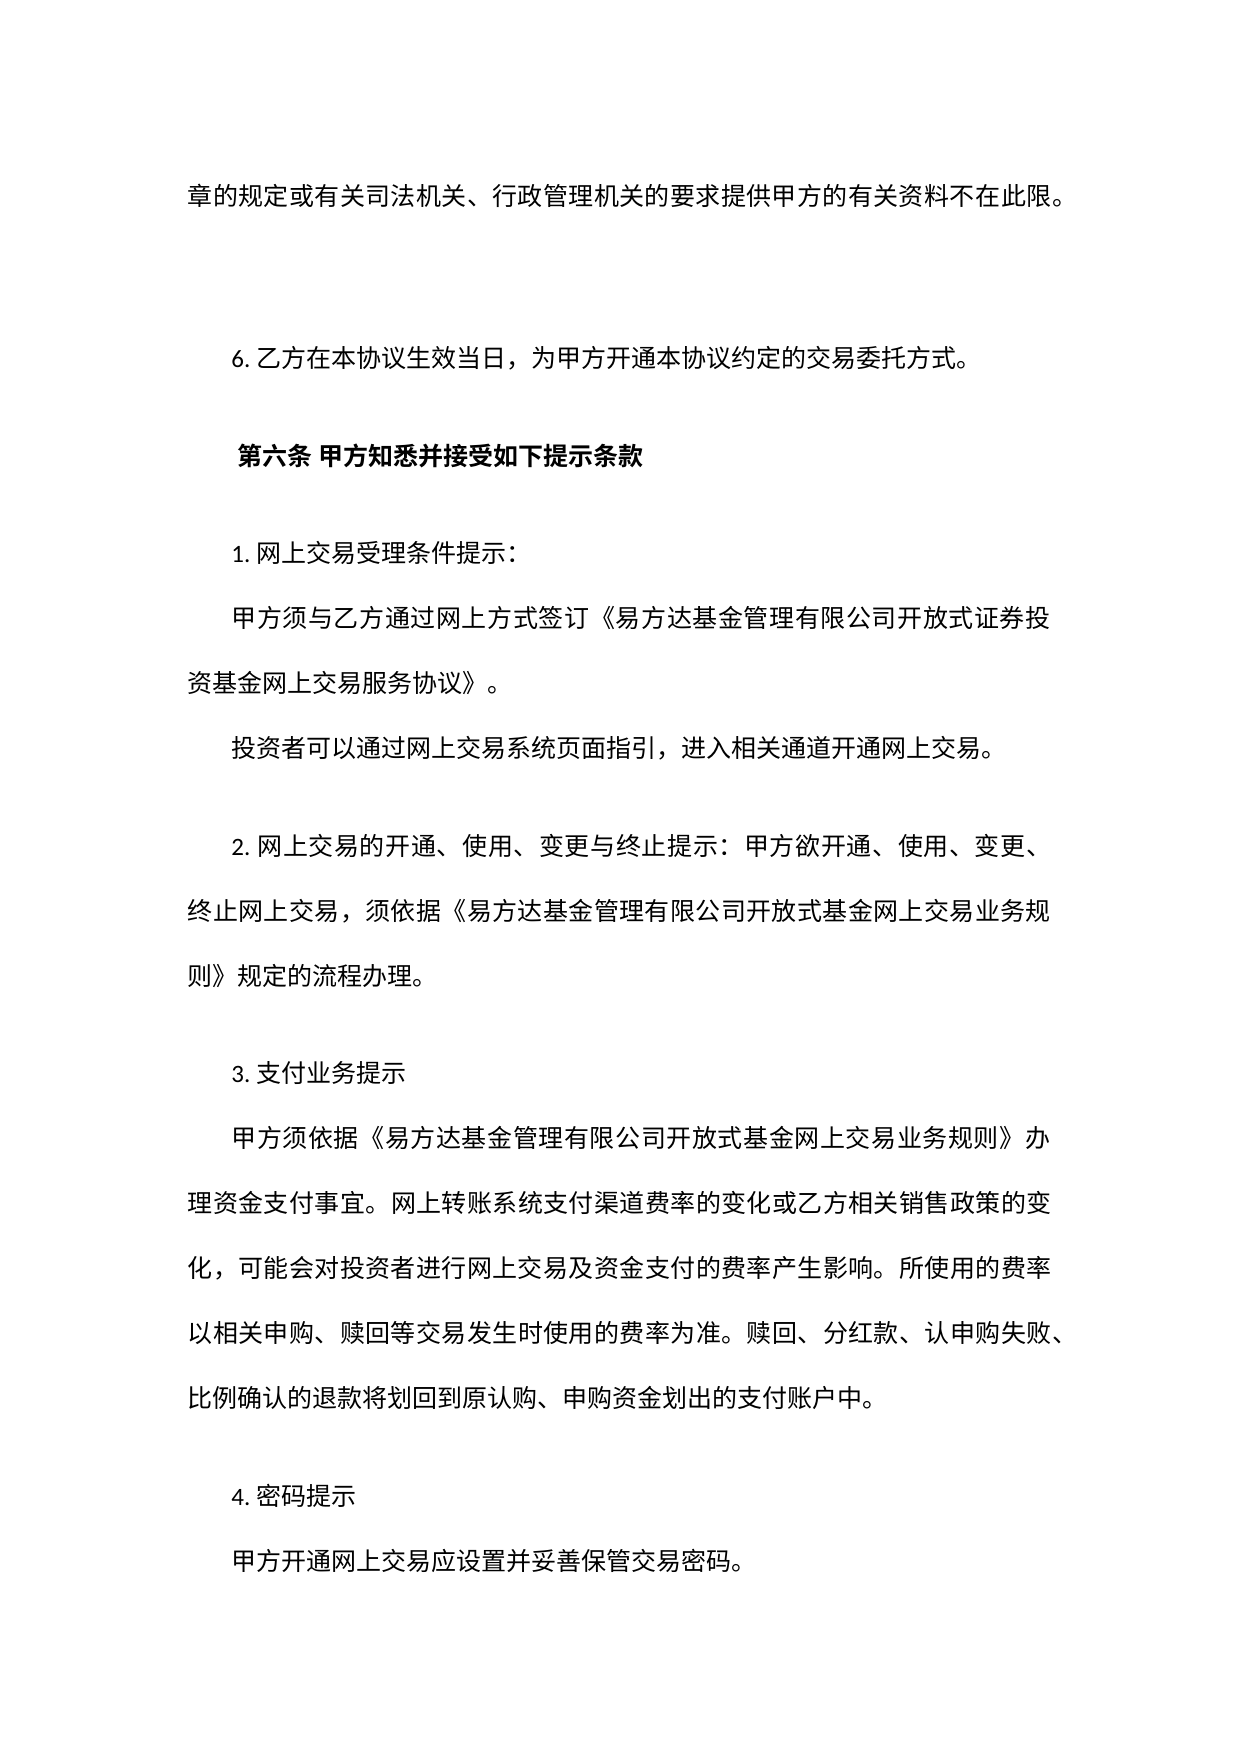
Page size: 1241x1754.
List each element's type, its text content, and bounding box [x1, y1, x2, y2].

text 1. 网上交易受理条件提示： [187, 519, 1053, 584]
text 4. 密码提示 [187, 1462, 1053, 1527]
text 6. 乙方在本协议生效当日，为甲方开通本协议约定的交易委托方式。 [187, 324, 1053, 389]
text 甲方须与乙方通过网上方式签订《易方达基金管理有限公司开放式证券投资基金网上交易服务协议》。 [187, 584, 1053, 714]
text 甲方开通网上交易应设置并妥善保管交易密码。 [187, 1527, 1053, 1592]
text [187, 162, 1053, 292]
text 第六条 甲方知悉并接受如下提示条款 [187, 422, 1053, 487]
text 投资者可以通过网上交易系统页面指引，进入相关通道开通网上交易。 [187, 714, 1053, 779]
text 2. 网上交易的开通、使用、变更与终止提示：甲方欲开通、使用、变更、终止网上交易，须依据《易方达基金管理有限公司开放式基金网上交易业务规则》规定的流程办理。 [187, 812, 1053, 1007]
text 甲方须依据《易方达基金管理有限公司开放式基金网上交易业务规则》办理资金支付事宜。网上转账系统支付渠道费率的变化或乙方相关销售政策的变化，可能会对投资者进行网上交易及资金支付的费率产生影响。所使用的费率以相关申购、赎回等交易发生时使用的费率为准。赎回、分红款、认申购失败、比例确认的退款将划回到原认购、申购资金划出的支付账户中。 [187, 1104, 1053, 1429]
text 3. 支付业务提示 [187, 1039, 1053, 1104]
